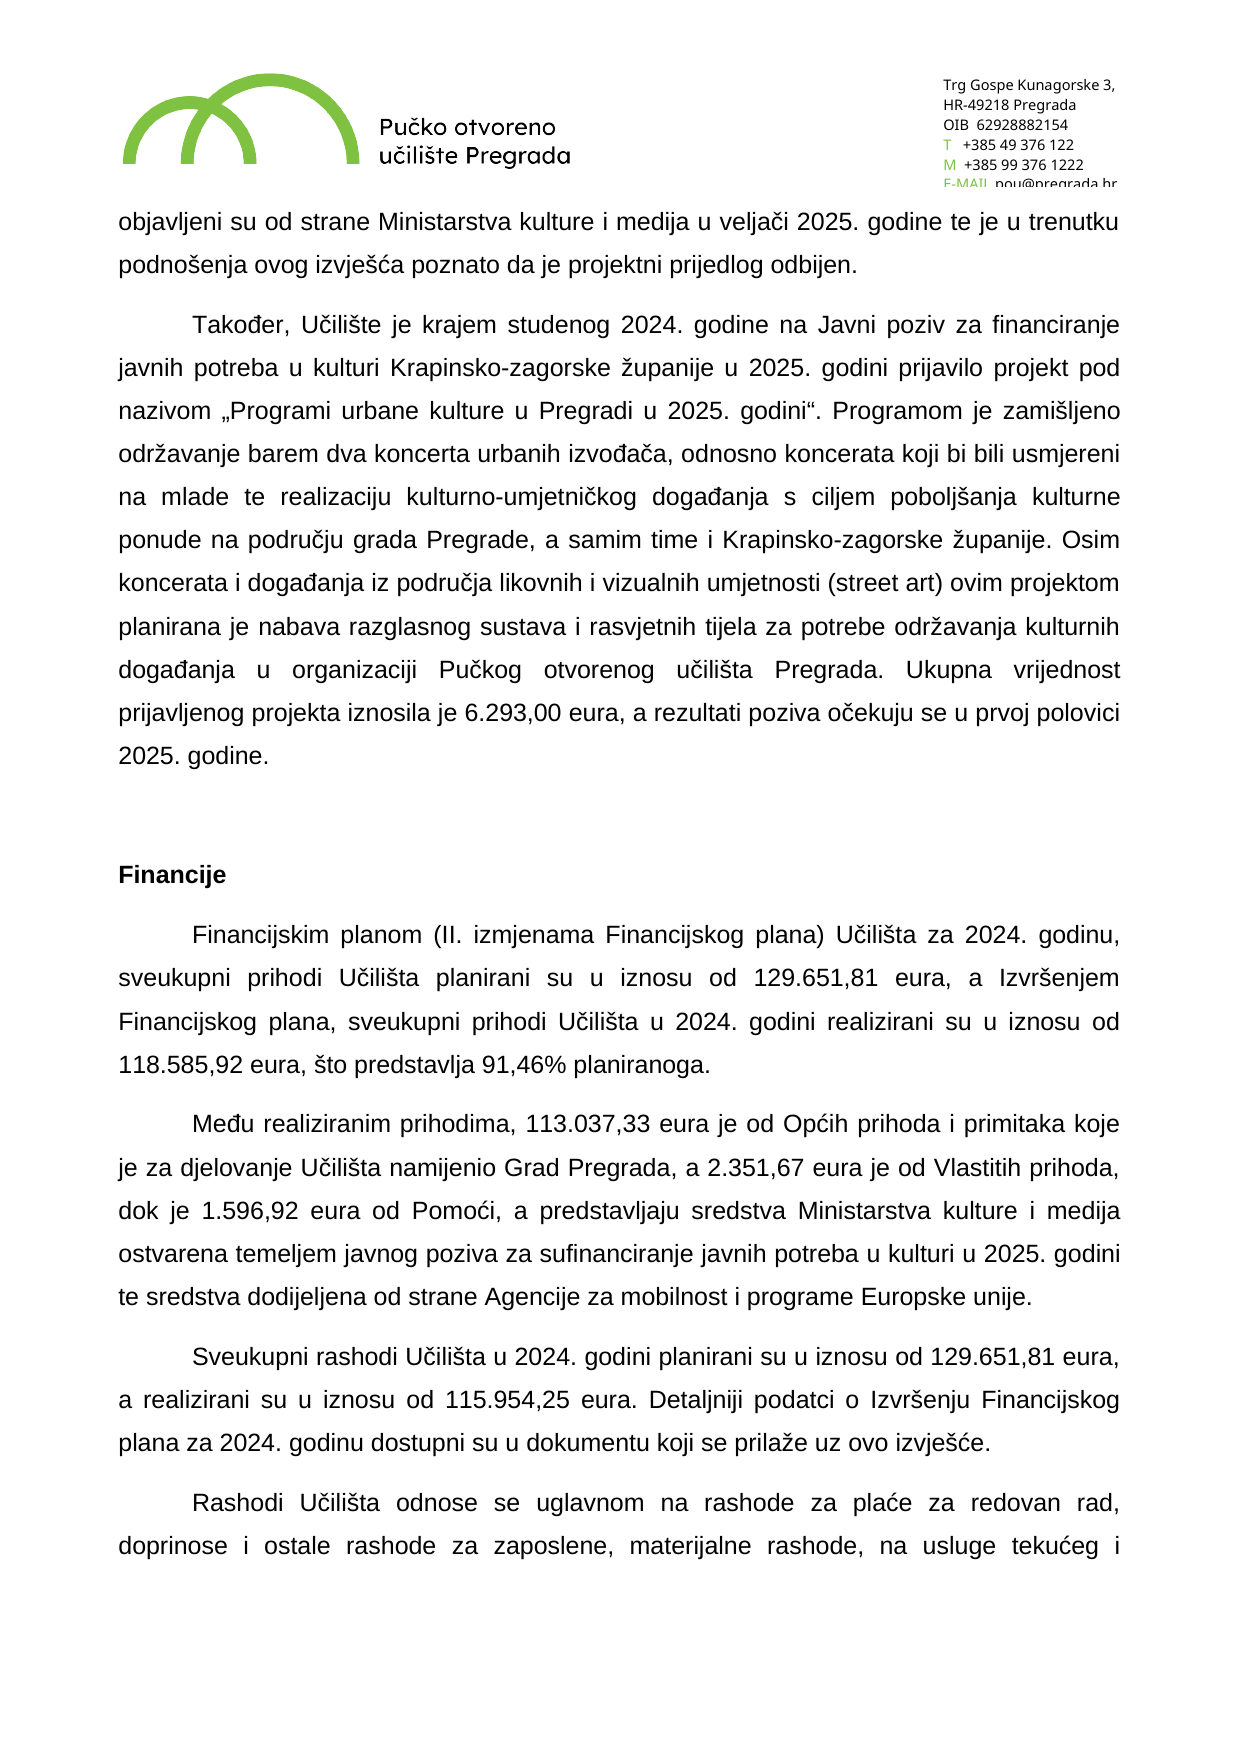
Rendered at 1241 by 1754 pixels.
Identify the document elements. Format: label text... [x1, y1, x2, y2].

text Također, Učilište je krajem studenog 2024. godine na Javni poziv za financiranje javnih potreba u kulturi Krapinsko-zagorske županije u 2025. godini prijavilo projekt pod nazivom „Programi urbane kulture u Pregradi u 2025. godini“. Programom je zamišljeno održavanje barem dva koncerta urbanih izvođača, odnosno koncerata koji bi bili usmjereni na mlade te realizaciju kulturno-umjetničkog događanja s ciljem poboljšanja kulturne ponude na području grada Pregrade, a samim time i Krapinsko-zagorske županije. Osim koncerata i događanja iz područja likovnih i vizualnih umjetnosti (street art) ovim projektom planirana je nabava razglasnog sustava i rasvjetnih tijela za potrebe održavanja kulturnih događanja u organizaciji Pučkog otvorenog učilišta Pregrada. Ukupna vrijednost prijavljenog projekta iznosila je 6.293,00 eura, a rezultati poziva očekuju se u prvoj polovici 2025. godine. [118, 310, 1122, 770]
text Među realiziranim prihodima, 113.037,33 eura je od Općih prihoda i primitaka koje je za djelovanje Učilišta namijenio Grad Pregrada, a 2.351,67 eura je od Vlastitih prihoda, dok je 1.596,92 eura od Pomoći, a predstavljaju sredstva Ministarstva kulture i medija ostvarena temeljem javnog poziva za sufinanciranje javnih potreba u kulturi u 2025. godini te sredstva dodijeljena od strane Agencije za mobilnost i programe Europske unije. [118, 1109, 1122, 1311]
text Financije [118, 861, 1122, 889]
text Sveukupni rashodi Učilišta u 2024. godini planirani su u iznosu od 129.651,81 eura, a realizirani su u iznosu od 115.954,25 eura. Detaljniji podatci o Izvršenju Financijskog plana za 2024. godinu dostupni su u dokumentu koji se prilaže uz ovo izvješće. [118, 1342, 1122, 1457]
text Financijskim planom (II. izmjenama Financijskog plana) Učilišta za 2024. godinu, sveukupni prihodi Učilišta planirani su u iznosu od 129.651,81 eura, a Izvršenjem Financijskog plana, sveukupni prihodi Učilišta u 2024. godini realizirani su u iznosu od 118.585,92 eura, što predstavlja 91,46% planiranoga. [118, 920, 1122, 1078]
picture [118, 61, 581, 186]
